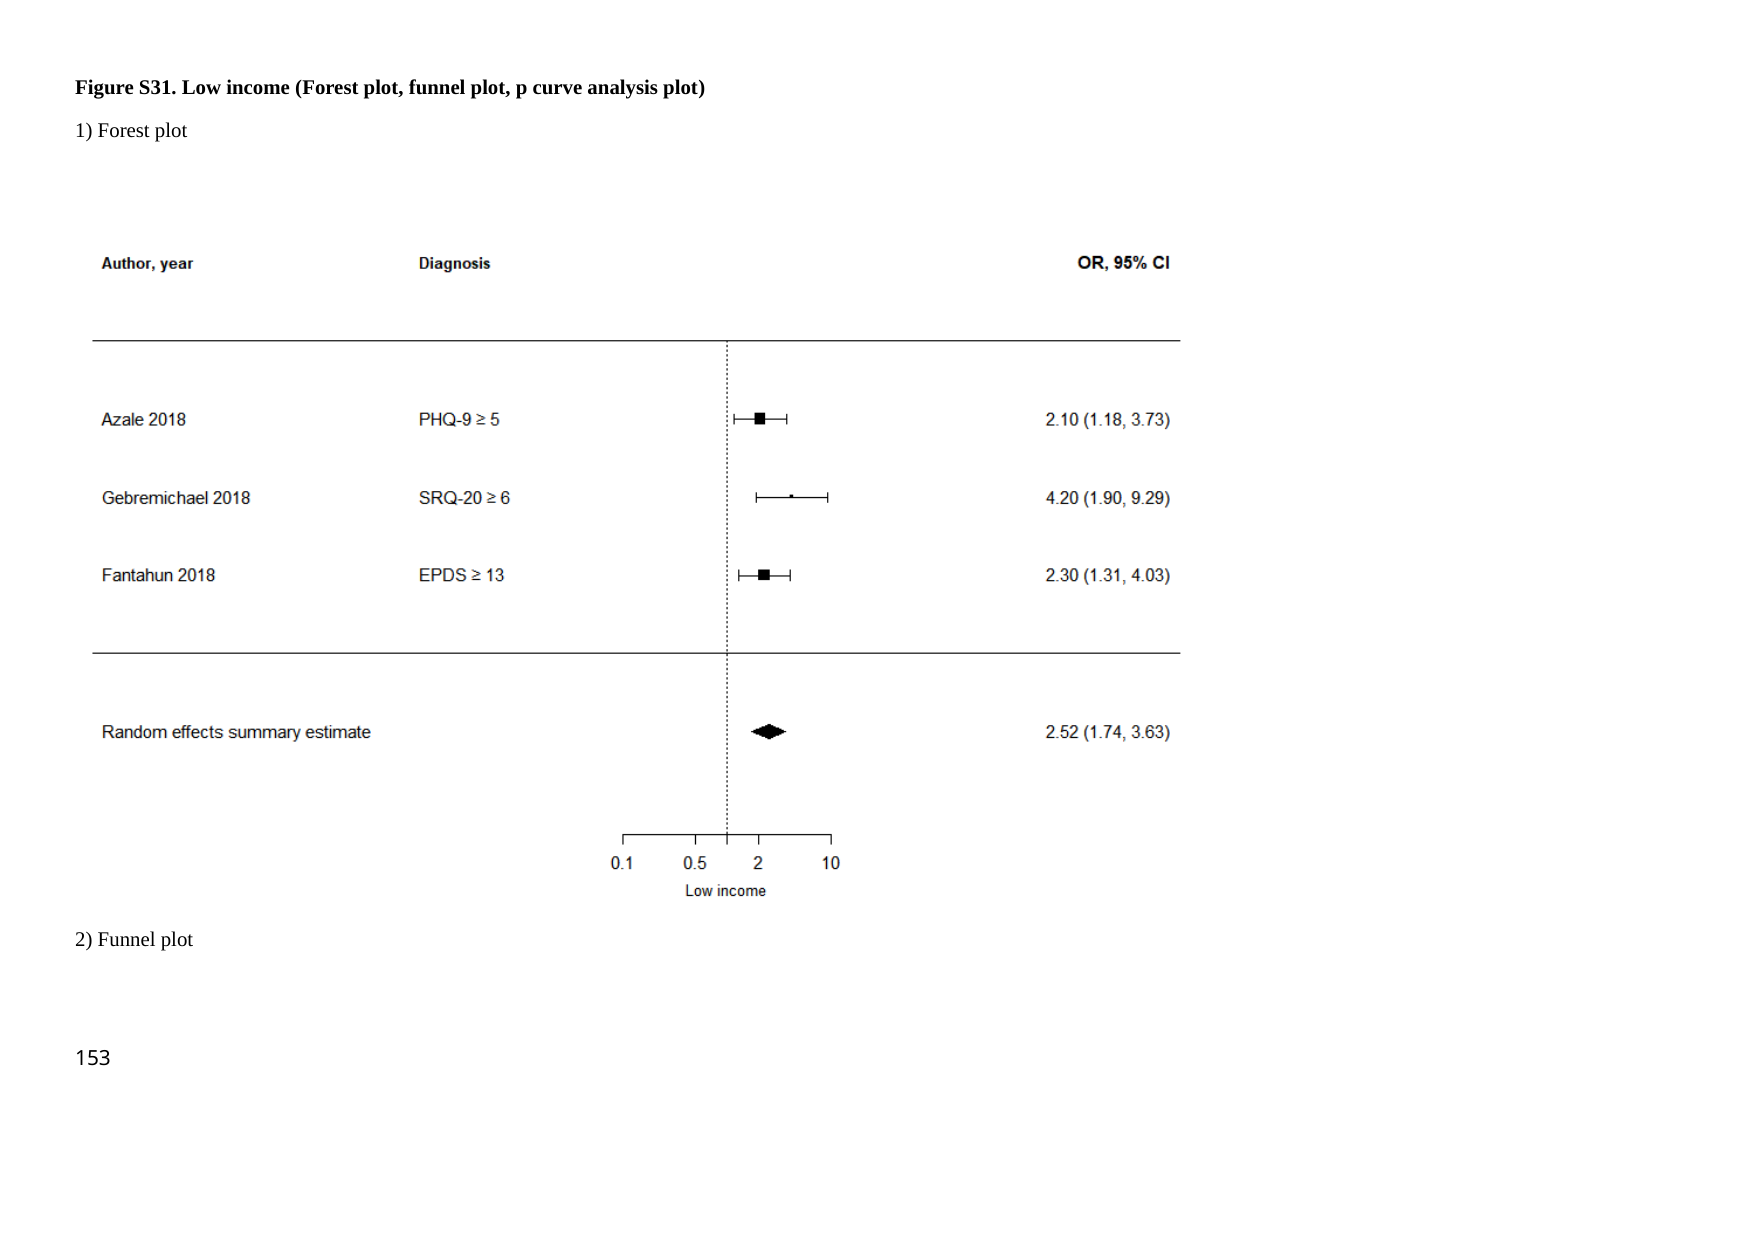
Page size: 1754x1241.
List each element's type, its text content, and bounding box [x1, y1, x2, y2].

text 1) Forest plot [75, 118, 1679, 142]
text 2) Funnel plot [75, 927, 1679, 951]
picture [75, 160, 1198, 909]
text Figure S31. Low income (Forest plot, funnel plot, p curve analysis plot) [75, 75, 1679, 99]
